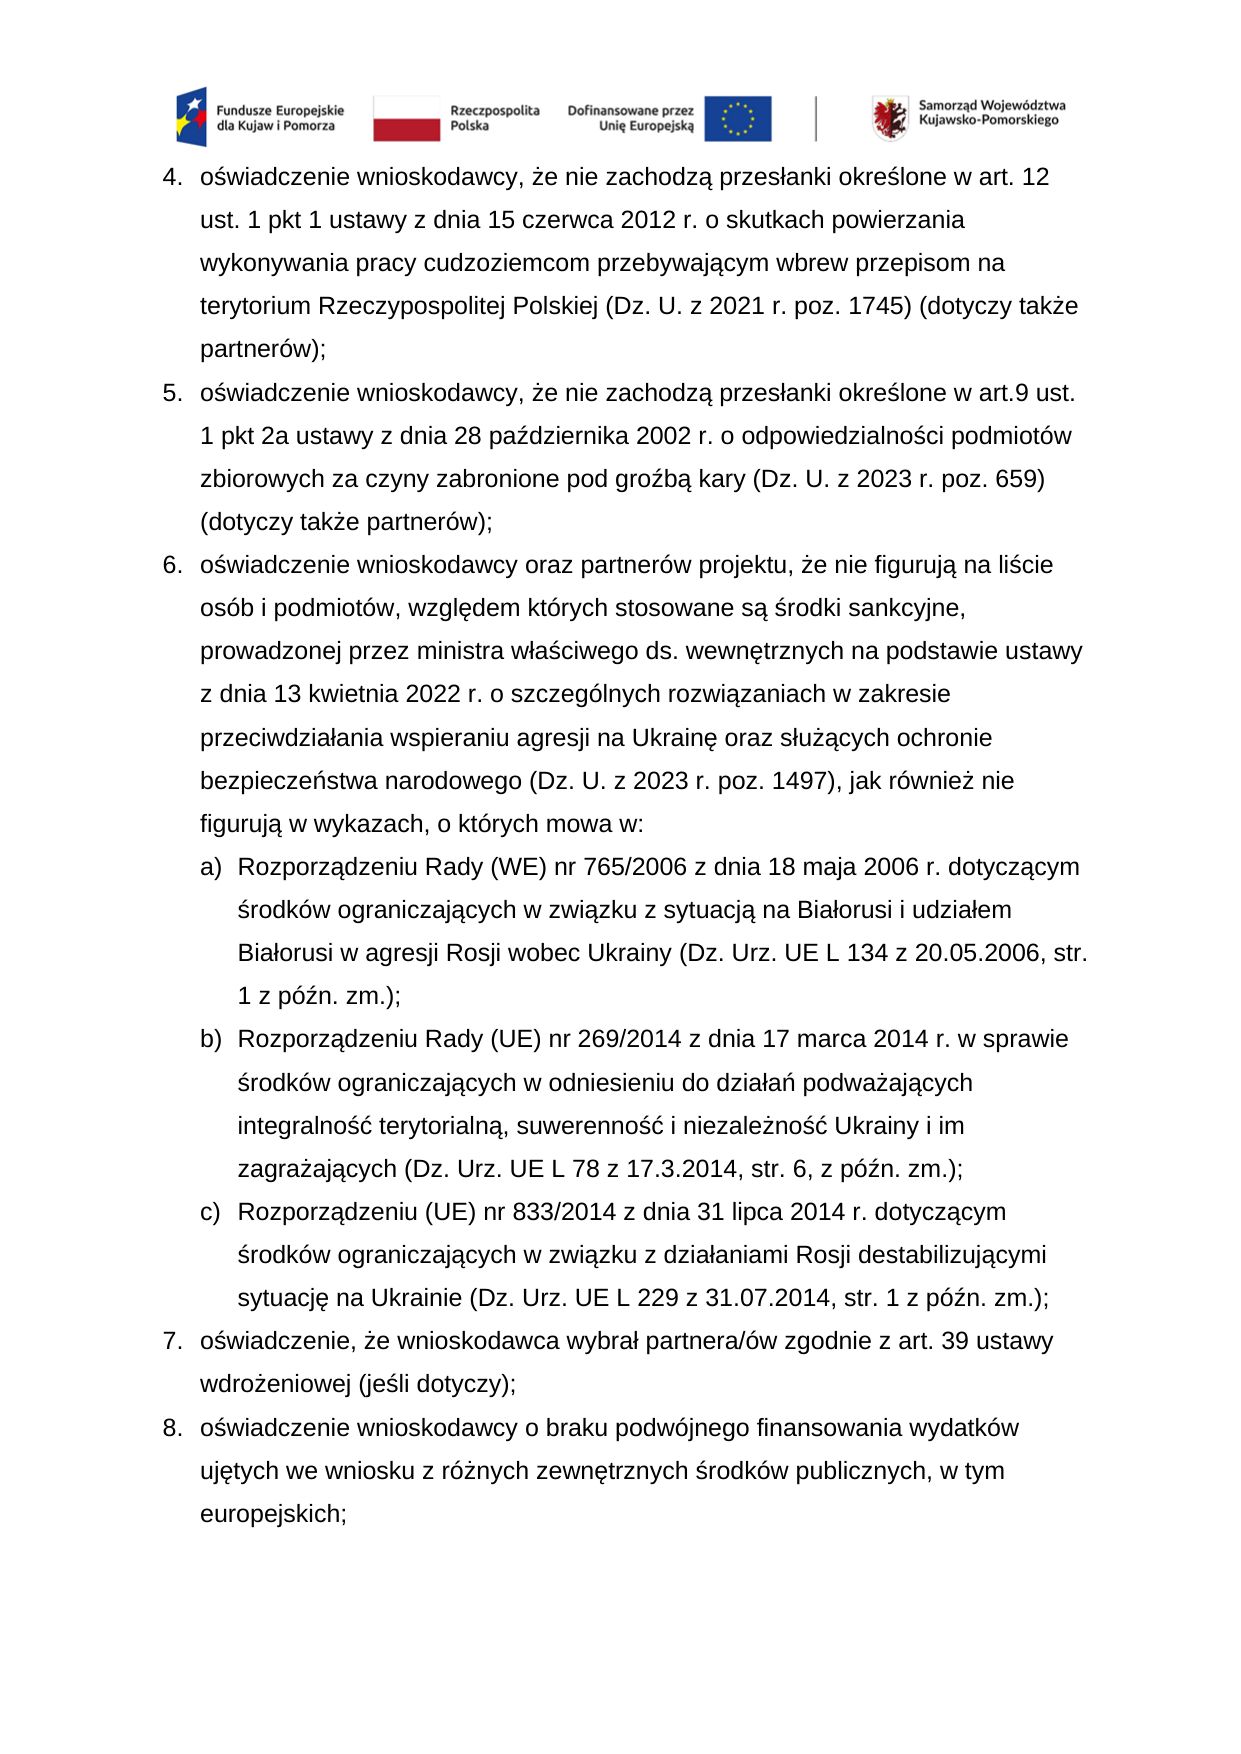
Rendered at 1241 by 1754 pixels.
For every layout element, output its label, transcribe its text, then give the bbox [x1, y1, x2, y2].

list oświadczenie, że wnioskodawca wybrał partnera/ów zgodnie z art. 39 ustawy wdrożeniowej (jeśli dotyczy); [162, 1326, 1093, 1398]
list Rozporządzeniu Rady (UE) nr 269/2014 z dnia 17 marca 2014 r. w sprawie środków ograniczających w odniesieniu do działań podważających integralność terytorialną, suwerenność i niezależność Ukrainy i im zagrażających (Dz. Urz. UE L 78 z 17.3.2014, str. 6, z późn. zm.); [200, 1024, 1093, 1182]
list Rozporządzeniu (UE) nr 833/2014 z dnia 31 lipca 2014 r. dotyczącym środków ograniczających w związku z działaniami Rosji destabilizującymi sytuację na Ukrainie (Dz. Urz. UE L 229 z 31.07.2014, str. 1 z późn. zm.); [200, 1197, 1093, 1312]
list Rozporządzeniu Rady (WE) nr 765/2006 z dnia 18 maja 2006 r. dotyczącym środków ograniczających w związku z sytuacją na Białorusi i udziałem Białorusi w agresji Rosji wobec Ukrainy (Dz. Urz. UE L 134 z 20.05.2006, str. 1 z późn. zm.); [200, 852, 1093, 1010]
picture [147, 73, 1093, 162]
list oświadczenie wnioskodawcy, że nie zachodzą przesłanki określone w art.9 ust. 1 pkt 2a ustawy z dnia 28 października 2002 r. o odpowiedzialności podmiotów zbiorowych za czyny zabronione pod groźbą kary (Dz. U. z 2023 r. poz. 659) (dotyczy także partnerów); [162, 377, 1093, 536]
list oświadczenie wnioskodawcy oraz partnerów projektu, że nie figurują na liście osób i podmiotów, względem których stosowane są środki sankcyjne, prowadzonej przez ministra właściwego ds. wewnętrznych na podstawie ustawy z dnia 13 kwietnia 2022 r. o szczególnych rozwiązaniach w zakresie przeciwdziałania wspieraniu agresji na Ukrainę oraz służących ochronie bezpieczeństwa narodowego (Dz. U. z 2023 r. poz. 1497), jak również nie figurują w wykazach, o których mowa w: [162, 550, 1093, 837]
list oświadczenie wnioskodawcy o braku podwójnego finansowania wydatków ujętych we wniosku z różnych zewnętrznych środków publicznych, w tym europejskich; [162, 1412, 1093, 1527]
list oświadczenie wnioskodawcy, że nie zachodzą przesłanki określone w art. 12 ust. 1 pkt 1 ustawy z dnia 15 czerwca 2012 r. o skutkach powierzania wykonywania pracy cudzoziemcom przebywającym wbrew przepisom na terytorium Rzeczypospolitej Polskiej (Dz. U. z 2021 r. poz. 1745) (dotyczy także partnerów); [162, 162, 1093, 363]
